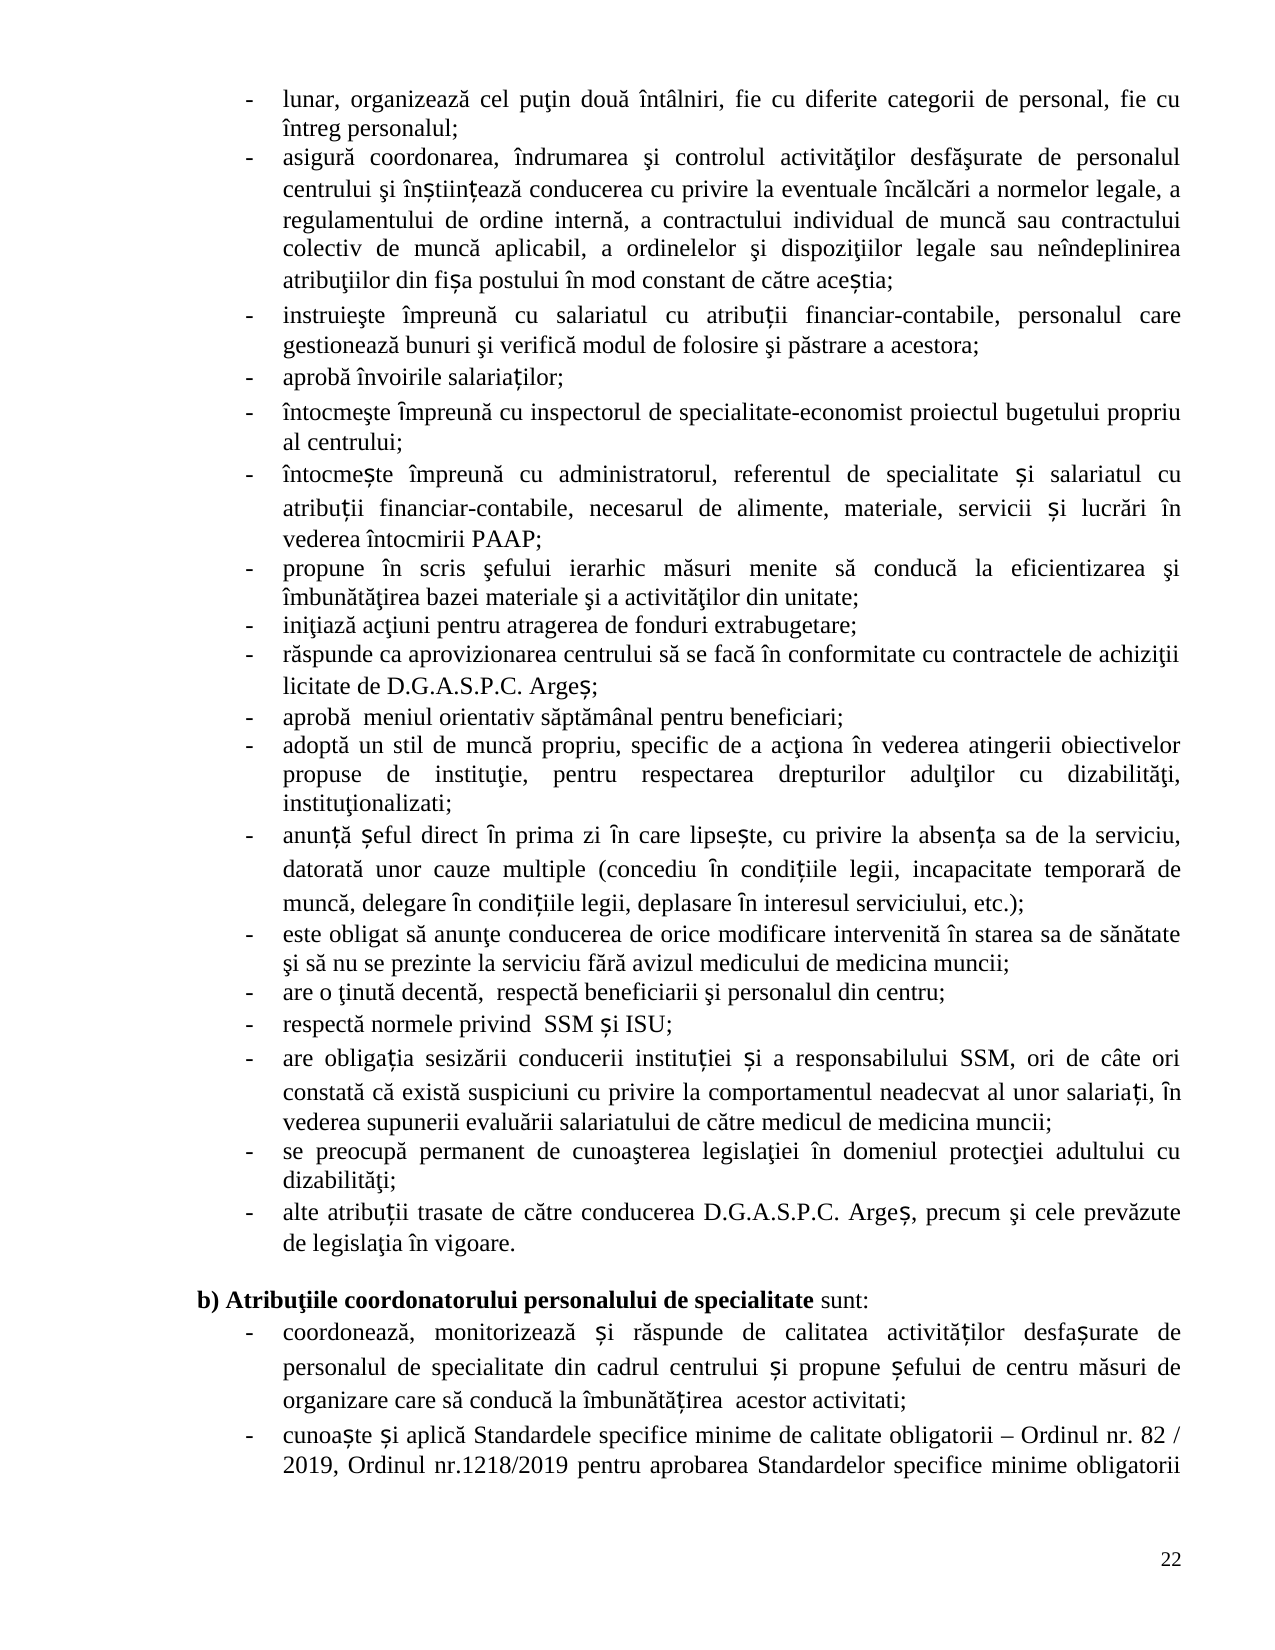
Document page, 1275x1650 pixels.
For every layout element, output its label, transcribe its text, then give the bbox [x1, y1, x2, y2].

list are obligația sesizării conducerii instituției și a responsabilului SSM, ori de câte ori constată că există suspiciuni cu privire la comportamentul neadecvat al unor salariați, ȋn vederea supunerii evaluării salariatului de către medicul de medicina muncii; [245, 1039, 1181, 1136]
list adoptă un stil de muncă propriu, specific de a acţiona în vederea atingerii obiectivelor propuse de instituţie, pentru respectarea drepturilor adulţilor cu dizabilităţi, instituţionalizati; [245, 731, 1181, 817]
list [245, 1416, 1181, 1479]
list are o ţinută decentă, respectă beneficiarii şi personalul din centru; [245, 977, 1181, 1005]
text b) Atribuţiile coordonatorului personalului de specialitate sunt: [197, 1285, 1191, 1314]
list respectă normele privind SSM și ISU; [245, 1005, 1181, 1039]
list instruieşte împreună cu salariatul cu atribuții financiar-contabile, personalul care gestionează bunuri şi verifică modul de folosire şi păstrare a acestora; [245, 296, 1181, 359]
list propune în scris şefului ierarhic măsuri menite să conducă la eficientizarea şi îmbunătăţirea bazei materiale şi a activităţilor din unitate; [245, 553, 1181, 610]
list anunță șeful direct ȋn prima zi ȋn care lipsește, cu privire la absența sa de la serviciu, datorată unor cauze multiple (concediu ȋn condițiile legii, incapacitate temporară de muncă, delegare ȋn condițiile legii, deplasare ȋn interesul serviciului, etc.); [245, 817, 1181, 919]
list alte atribuții trasate de către conducerea D.G.A.S.P.C. Argeș, precum şi cele prevăzute de legislaţia în vigoare. [245, 1194, 1181, 1257]
list aprobă meniul orientativ săptămânal pentru beneficiari; [245, 702, 1181, 731]
list se preocupă permanent de cunoaşterea legislaţiei în domeniul protecţiei adultului cu dizabilităţi; [245, 1136, 1181, 1194]
list asigură coordonarea, îndrumarea şi controlul activităţilor desfăşurate de personalul centrului şi înștiințează conducerea cu privire la eventuale încălcări a normelor legale, a regulamentului de ordine internă, a contractului individual de muncă sau contractului colectiv de muncă aplicabil, a ordinelelor şi dispoziţiilor legale sau neîndeplinirea atribuţiilor din fișa postului în mod constant de către aceștia; [245, 142, 1181, 296]
list iniţiază acţiuni pentru atragerea de fonduri extrabugetare; [245, 610, 1181, 639]
list întocmeşte ȋmpreună cu inspectorul de specialitate-economist proiectul bugetului propriu al centrului; [245, 393, 1181, 456]
list răspunde ca aprovizionarea centrului să se facă în conformitate cu contractele de achiziţii licitate de D.G.A.S.P.C. Argeș; [245, 639, 1181, 702]
list coordonează, monitorizează și răspunde de calitatea activităților desfașurate de personalul de specialitate din cadrul centrului și propune șefului de centru măsuri de organizare care să conducă la îmbunătățirea acestor activitati; [245, 1314, 1181, 1416]
list lunar, organizează cel puţin două întâlniri, fie cu diferite categorii de personal, fie cu întreg personalul; [245, 84, 1181, 142]
list întocmește împreună cu administratorul, referentul de specialitate și salariatul cu atribuții financiar-contabile, necesarul de alimente, materiale, servicii și lucrări în vederea întocmirii PAAP; [245, 456, 1181, 553]
list aprobă învoirile salariaților; [245, 359, 1181, 393]
list este obligat să anunţe conducerea de orice modificare intervenită în starea sa de sănătate şi să nu se prezinte la serviciu fără avizul medicului de medicina muncii; [245, 919, 1181, 977]
